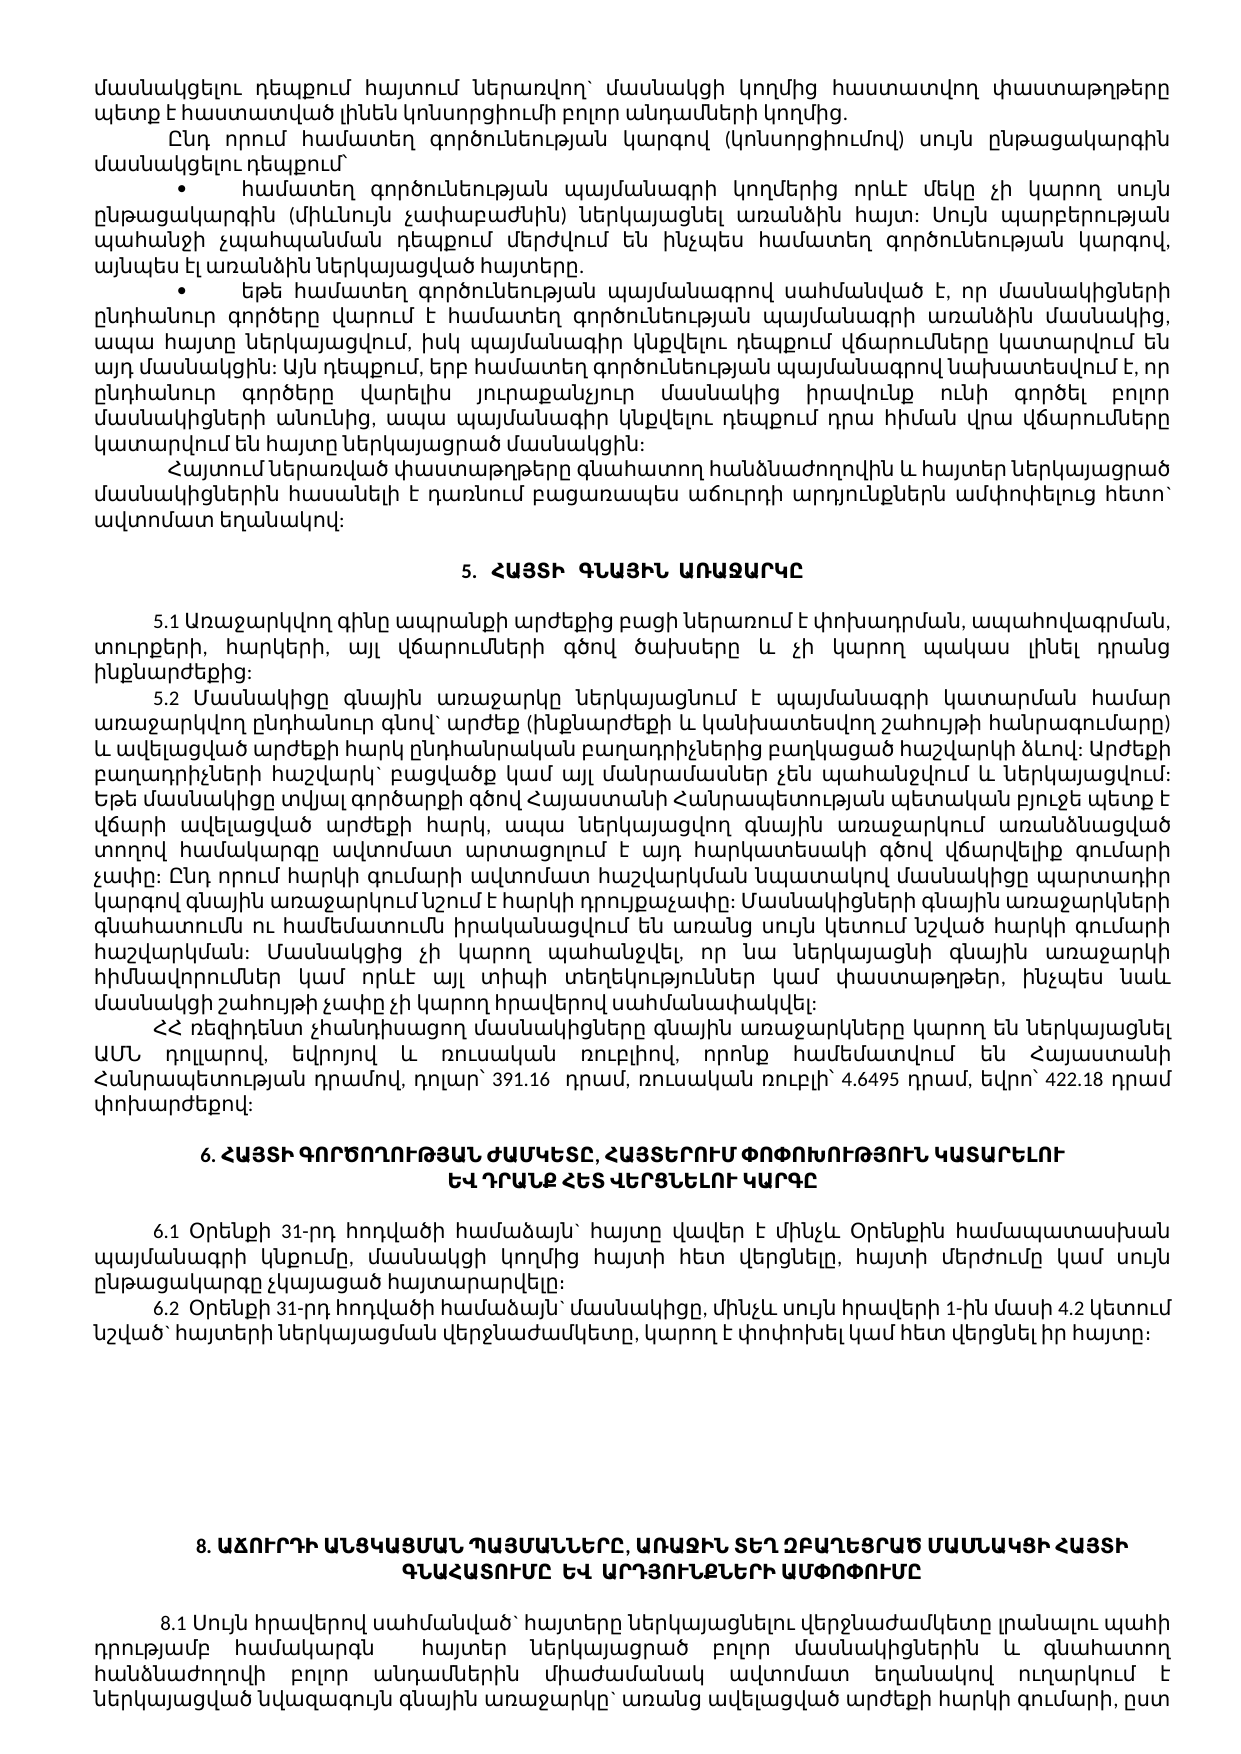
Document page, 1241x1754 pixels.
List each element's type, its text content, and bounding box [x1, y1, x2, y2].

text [94, 1610, 1171, 1712]
text 5.1 Առաջարկվող գինը ապրանքի արժեքից բացի ներառում է փոխադրման, ապահովագրման, տուրքերի, հարկերի, այլ վճարումների գծով ծախսերը և չի կարող պակաս լինել դրանց ինքնարժեքից: [94, 609, 1171, 685]
text 5. ՀԱՅՏԻ ԳՆԱՅԻՆ ԱՌԱՋԱՐԿԸ [94, 558, 1171, 583]
text ԳՆԱՀԱՏՈՒՄԸ ԵՎ ԱՐԴՅՈՒՆՔՆԵՐԻ ԱՄՓՈՓՈՒՄԸ [94, 1559, 1171, 1584]
list համատեղ գործունեության պայմանագրի կողմերից որևէ մեկը չի կարող սույն ընթացակարգին (միևնույն չափաբաժնին) ներկայացնել առանձին հայտ: Սույն պարբերության պահանջի չպահպանման դեպքում մերժվում են ինչպես համատեղ գործունեության կարգով, այնպես էլ առանձին ներկայացված հայտերը. [94, 177, 1171, 278]
text ԵՎ ԴՐԱՆՔ ՀԵՏ ՎԵՐՑՆԵԼՈՒ ԿԱՐԳԸ [94, 1168, 1171, 1193]
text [94, 75, 1171, 126]
text Ընդ որում համատեղ գործունեության կարգով (կոնսորցիումով) սույն ընթացակարգին մասնակցելու դեպքում՝ [94, 126, 1171, 177]
text 6.2 Օրենքի 31-րդ հոդվածի համաձայն` մասնակիցը, մինչև սույն հրավերի 1-ին մասի 4.2 կետում նշված` հայտերի ներկայացման վերջնաժամկետը, կարող է փոփոխել կամ հետ վերցնել իր հայտը։ [94, 1295, 1171, 1346]
list եթե համատեղ գործունեության պայմանագրով սահմանված է, որ մասնակիցների ընդհանուր գործերը վարում է համատեղ գործունեության պայմանագրի առանձին մասնակից, ապա հայտը ներկայացվում, իսկ պայմանագիր կնքվելու դեպքում վճարումները կատարվում են այդ մասնակցին: Այն դեպքում, երբ համատեղ գործունեության պայմանագրով նախատեսվում է, որ ընդհանուր գործերը վարելիս յուրաքանչյուր մասնակից իրավունք ունի գործել բոլոր մասնակիցների անունից, ապա պայմանագիր կնքվելու դեպքում դրա հիման վրա վճարումները կատարվում են հայտը ներկայացրած մասնակցին: [94, 278, 1171, 456]
text Հայտում ներառված փաստաթղթերը գնահատող հանձնաժողովին և հայտեր ներկայացրած մասնակիցներին հասանելի է դառնում բացառապես աճուրդի արդյունքներն ամփոփելուց հետո` ավտոմատ եղանակով: [94, 456, 1171, 532]
text ՀՀ ռեզիդենտ չհանդիսացող մասնակիցները գնային առաջարկները կարող են ներկայացնել ԱՄՆ դոլլարով, եվրոյով և ռուսական ռուբլիով, որոնք համեմատվում են Հայաստանի Հանրապետության դրամով, դոլար՝ 391.16 դրամ, ռուսական ռուբլի՝ 4.6495 դրամ, եվրո՝ 422.18 դրամ փոխարժեքով: [94, 1015, 1171, 1117]
text 5.2 Մասնակիցը գնային առաջարկը ներկայացնում է պայմանագրի կատարման համար առաջարկվող ընդհանուր գնով` արժեք (ինքնարժեքի և կանխատեսվող շահույթի հանրագումարը) և ավելացված արժեքի հարկ ընդհանրական բաղադրիչներից բաղկացած հաշվարկի ձևով: Արժեքի բաղադրիչների հաշվարկ` բացվածք կամ այլ մանրամասներ չեն պահանջվում և ներկայացվում: Եթե մասնակիցը տվյալ գործարքի գծով Հայաստանի Հանրապետության պետական բյուջե պետք է վճարի ավելացված արժեքի հարկ, ապա ներկայացվող գնային առաջարկում առանձնացված տողով համակարգը ավտոմատ արտացոլում է այդ հարկատեսակի գծով վճարվելիք գումարի չափը: Ընդ որում հարկի գումարի ավտոմատ հաշվարկման նպատակով մասնակիցը պարտադիր կարգով գնային առաջարկում նշում է հարկի դրույքաչափը: Մասնակիցների գնային առաջարկների գնահատումն ու համեմատումն իրականացվում են առանց սույն կետում նշված հարկի գումարի հաշվարկման: Մասնակցից չի կարող պահանջվել, որ նա ներկայացնի գնային առաջարկի հիմնավորումներ կամ որևէ այլ տիպի տեղեկություններ կամ փաստաթղթեր, ինչպես նաև մասնակցի շահույթի չափը չի կարող հրավերով սահմանափակվել: [94, 685, 1171, 1015]
text 6. ՀԱՅՏԻ ԳՈՐԾՈՂՈՒԹՅԱՆ ԺԱՄԿԵՏԸ, ՀԱՅՏԵՐՈՒՄ ՓՈՓՈԽՈՒԹՅՈՒՆ ԿԱՏԱՐԵԼՈՒ [94, 1142, 1171, 1168]
text 8. ԱՃՈՒՐԴԻ ԱՆՑԿԱՑՄԱՆ ՊԱՅՄԱՆՆԵՐԸ, ԱՌԱՋԻՆ ՏԵՂ ԶԲԱՂԵՑՐԱԾ ՄԱՍՆԱԿՑԻ ՀԱՅՏԻ [94, 1534, 1171, 1559]
text 6.1 Օրենքի 31-րդ հոդվածի համաձայն` հայտը վավեր է մինչև Օրենքին համապատասխան պայմանագրի կնքումը, մասնակցի կողմից հայտի հետ վերցնելը, հայտի մերժումը կամ սույն ընթացակարգը չկայացած հայտարարվելը։ [94, 1219, 1171, 1295]
